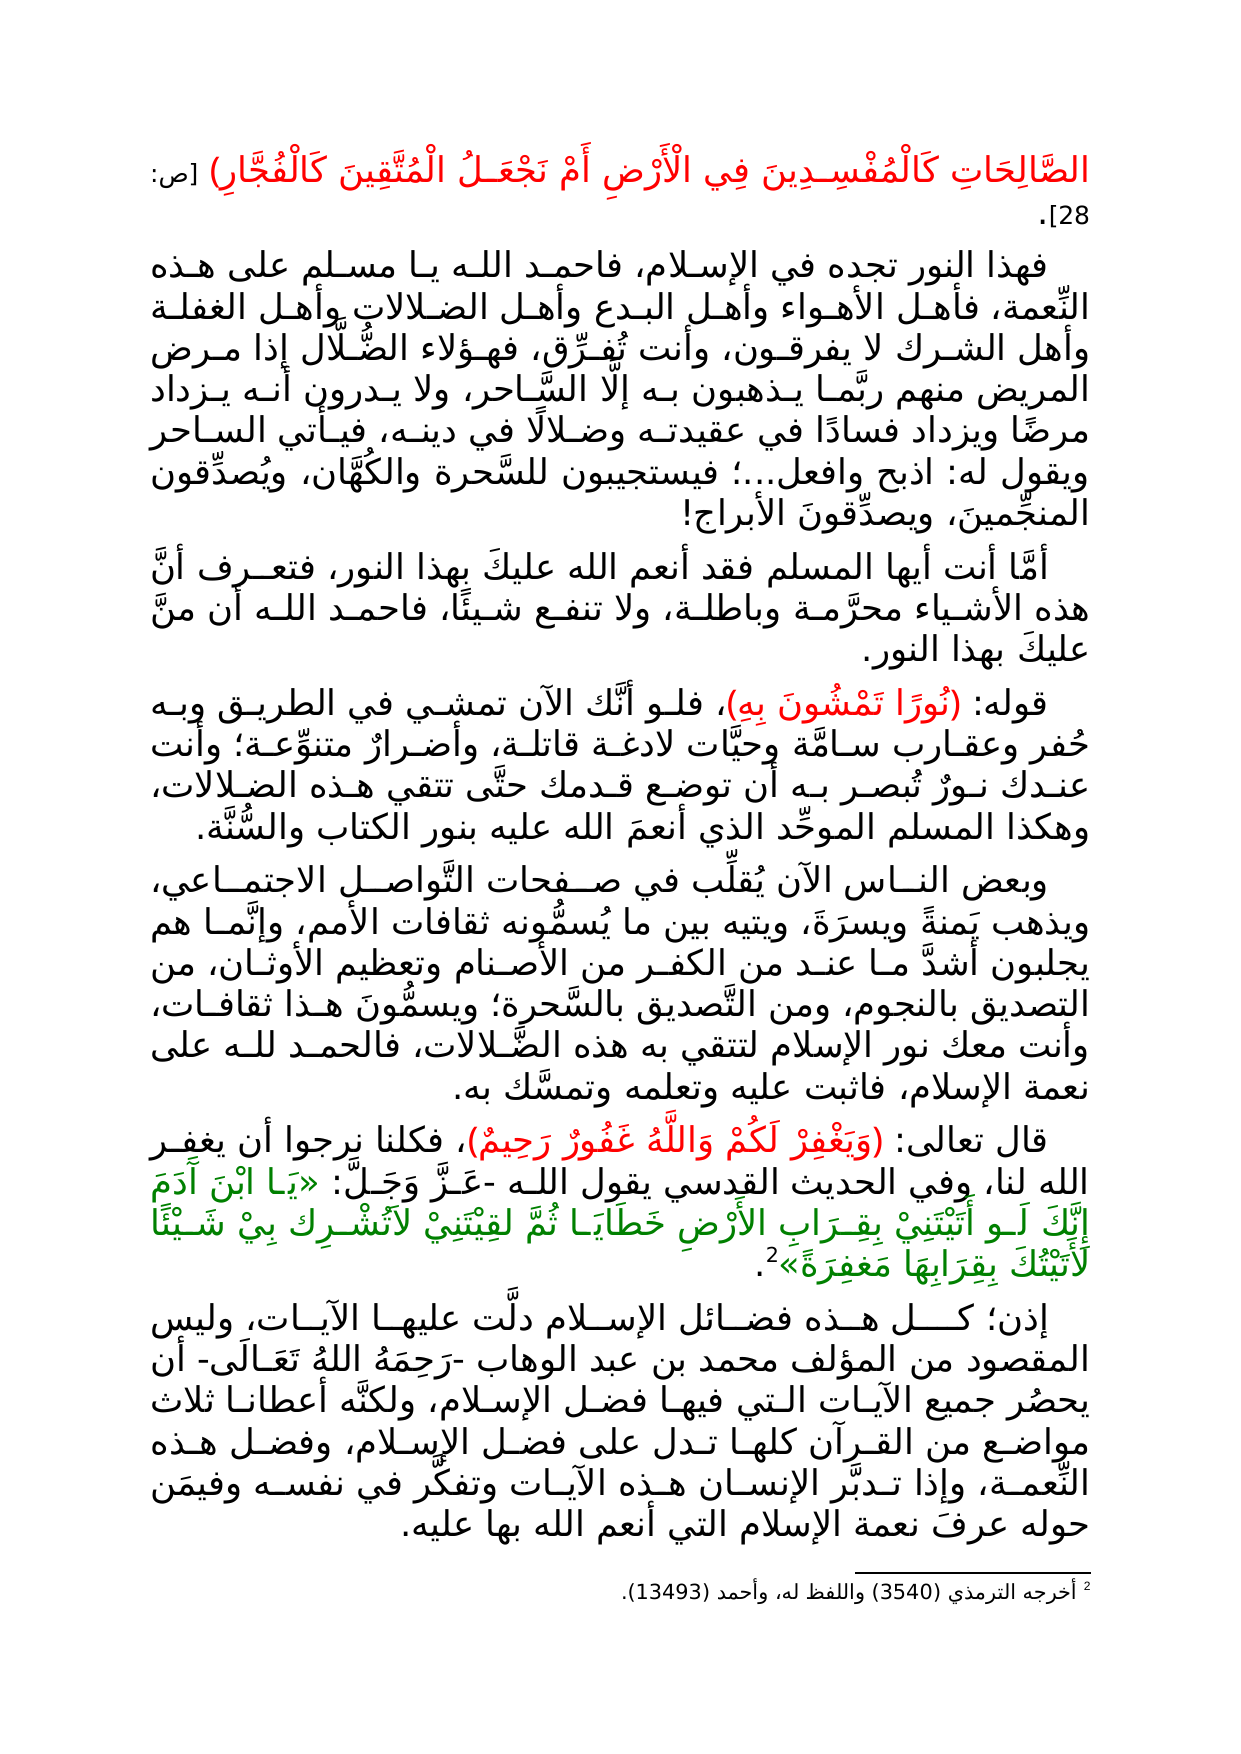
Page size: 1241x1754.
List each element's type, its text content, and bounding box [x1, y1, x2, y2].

text قوله: ﴿نُورًا تَمْشُونَ بِهِ﴾، فلو أنَّك الآن تمشي في الطريق وبه حُفر وعقارب سامَّة وحيَّات لادغة قاتلة، وأضرارٌ متنوِّعة؛ وأنت عندك نورٌ تُبصر به أن توضع قدمك حتَّى تتقي هذه الضلالات، وهكذا المسلم الموحِّد الذي أنعمَ الله عليه بنور الكتاب والسُّنَّة. [150, 682, 1090, 847]
text قال تعالى: ﴿وَيَغْفِرْ لَكُمْ وَاللَّهُ غَفُورٌ رَحِيمٌ﴾، فكلنا نرجوا أن يغفر الله لنا، وفي الحديث القدسي يقول الله -عَزَّ وَجَلَّ: «يَا ابْنَ آَدَمَ إِنَّكَ لَو أَتَيْتَنِيْ بِقِرَابِ الأَرْضِ خَطَايَا ثُمَّ لقِيْتَنِيْ لاَتُشْرِك بِيْ شَيْئًا لأَتَيْتُكَ بِقِرَابِهَا مَغفِرَةً». [150, 1120, 1090, 1285]
text وبعض الناس الآن يُقلِّب في صفحات التَّواصل الاجتماعي، ويذهب يَمنةً ويسرَةَ، ويتيه بين ما يُسمُّونه ثقافات الأمم، وإنَّما هم يجلبون أشدَّ ما عند من الكفر من الأصنام وتعظيم الأوثان، من التصديق بالنجوم، ومن التَّصديق بالسَّحرة؛ ويسمُّونَ هذا ثقافات، وأنت معك نور الإسلام لتتقي به هذه الضَّلالات، فالحمد لله على نعمة الإسلام، فاثبت عليه وتعلمه وتمسَّك به. [150, 860, 1090, 1107]
text فهذا النور تجده في الإسلام، فاحمد الله يا مسلم على هذه النِّعمة، فأهل الأهواء وأهل البدع وأهل الضلالات وأهل الغفلة وأهل الشرك لا يفرقون، وأنت تُفرِّق، فهؤلاء الضُّلَّال إذا مرض المريض منهم ربَّما يذهبون به إلَّا السَّاحر، ولا يدرون أنه يزداد مرضًا ويزداد فسادًا في عقيدته وضلالًا في دينه، فيأتي الساحر ويقول له: اذبح وافعل...؛ فيستجيبون للسَّحرة والكُهَّان، ويُصدِّقون المنجِّمينَ، ويصدِّقونَ الأبراج! [150, 245, 1090, 534]
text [150, 150, 1090, 232]
text أمَّا أنت أيها المسلم فقد أنعم الله عليكَ بهذا النور، فتعرف أنَّ هذه الأشياء محرَّمة وباطلة، ولا تنفع شيئًا، فاحمد الله أن منَّ عليكَ بهذا النور. [150, 546, 1090, 670]
text إذن؛ كــل هذه فضائل الإسلام دلَّت عليها الآيات، وليس المقصود من المؤلف محمد بن عبد الوهاب -رَحِمَهُ اللهُ تَعَالَى- أن يحصُر جميع الآيات التي فيها فضل الإسلام، ولكنَّه أعطانا ثلاث مواضع من القرآن كلها تدل على فضل الإسلام، وفضل هذه النِّعمة، وإذا تدبَّر الإنسان هذه الآيات وتفكَّر في نفسه وفيمَن حوله عرفَ نعمة الإسلام التي أنعم الله بها عليه. [150, 1297, 1090, 1545]
